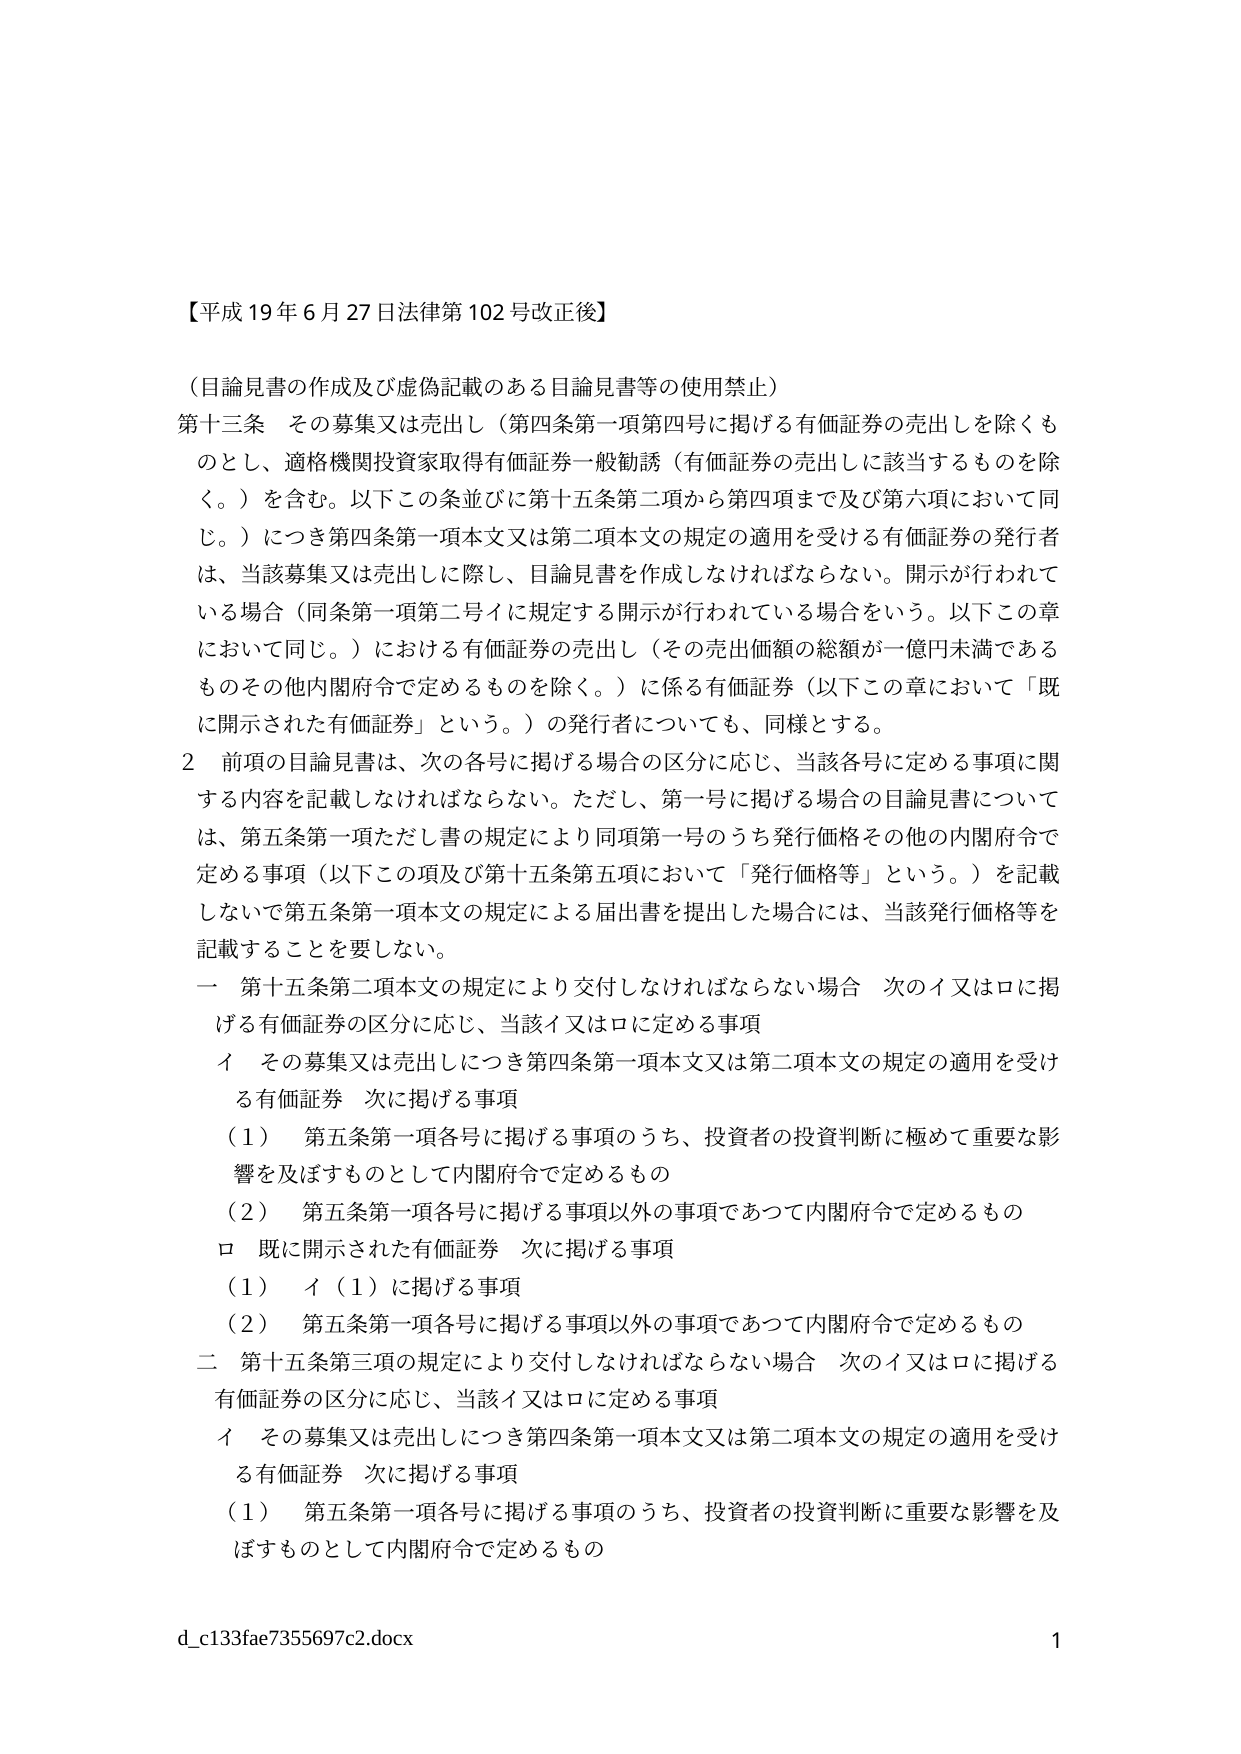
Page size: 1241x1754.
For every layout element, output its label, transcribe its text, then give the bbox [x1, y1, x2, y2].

text イ その募集又は売出しにつき第四条第一項本文又は第二項本文の規定の適用を受ける有価証券 次に掲げる事項 [215, 1417, 1063, 1492]
text （２） 第五条第一項各号に掲げる事項以外の事項であつて内閣府令で定めるもの [215, 1192, 1063, 1229]
text （２） 第五条第一項各号に掲げる事項以外の事項であつて内閣府令で定めるもの [215, 1304, 1063, 1342]
text （１） 第五条第一項各号に掲げる事項のうち、投資者の投資判断に重要な影響を及ぼすものとして内閣府令で定めるもの [215, 1492, 1063, 1567]
text 二 第十五条第三項の規定により交付しなければならない場合 次のイ又はロに掲げる有価証券の区分に応じ、当該イ又はロに定める事項 [196, 1342, 1063, 1417]
text イ その募集又は売出しにつき第四条第一項本文又は第二項本文の規定の適用を受ける有価証券 次に掲げる事項 [215, 1042, 1063, 1117]
text 一 第十五条第二項本文の規定により交付しなければならない場合 次のイ又はロに掲げる有価証券の区分に応じ、当該イ又はロに定める事項 [196, 967, 1063, 1042]
text ロ 既に開示された有価証券 次に掲げる事項 [215, 1229, 1063, 1267]
text （目論見書の作成及び虚偽記載のある目論見書等の使用禁止） [177, 367, 1063, 404]
text （１） 第五条第一項各号に掲げる事項のうち、投資者の投資判断に極めて重要な影響を及ぼすものとして内閣府令で定めるもの [215, 1117, 1063, 1192]
text （１） イ（１）に掲げる事項 [215, 1267, 1063, 1304]
text ２ 前項の目論見書は、次の各号に掲げる場合の区分に応じ、当該各号に定める事項に関する内容を記載しなければならない。ただし、第一号に掲げる場合の目論見書については、第五条第一項ただし書の規定により同項第一号のうち発行価格その他の内閣府令で定める事項（以下この項及び第十五条第五項において「発行価格等」という。）を記載しないで第五条第一項本文の規定による届出書を提出した場合には、当該発行価格等を記載することを要しない。 [177, 742, 1063, 967]
text 第十三条 その募集又は売出し（第四条第一項第四号に掲げる有価証券の売出しを除くものとし、適格機関投資家取得有価証券一般勧誘（有価証券の売出しに該当するものを除く。）を含む。以下この条並びに第十五条第二項から第四項まで及び第六項において同じ。）につき第四条第一項本文又は第二項本文の規定の適用を受ける有価証券の発行者は、当該募集又は売出しに際し、目論見書を作成しなければならない。開示が行われている場合（同条第一項第二号イに規定する開示が行われている場合をいう。以下この章において同じ。）における有価証券の売出し（その売出価額の総額が一億円未満であるものその他内閣府令で定めるものを除く。）に係る有価証券（以下この章において「既に開示された有価証券」という。）の発行者についても、同様とする。 [177, 404, 1063, 742]
text 【平成19年6月27日法律第102号改正後】 [177, 292, 1063, 329]
